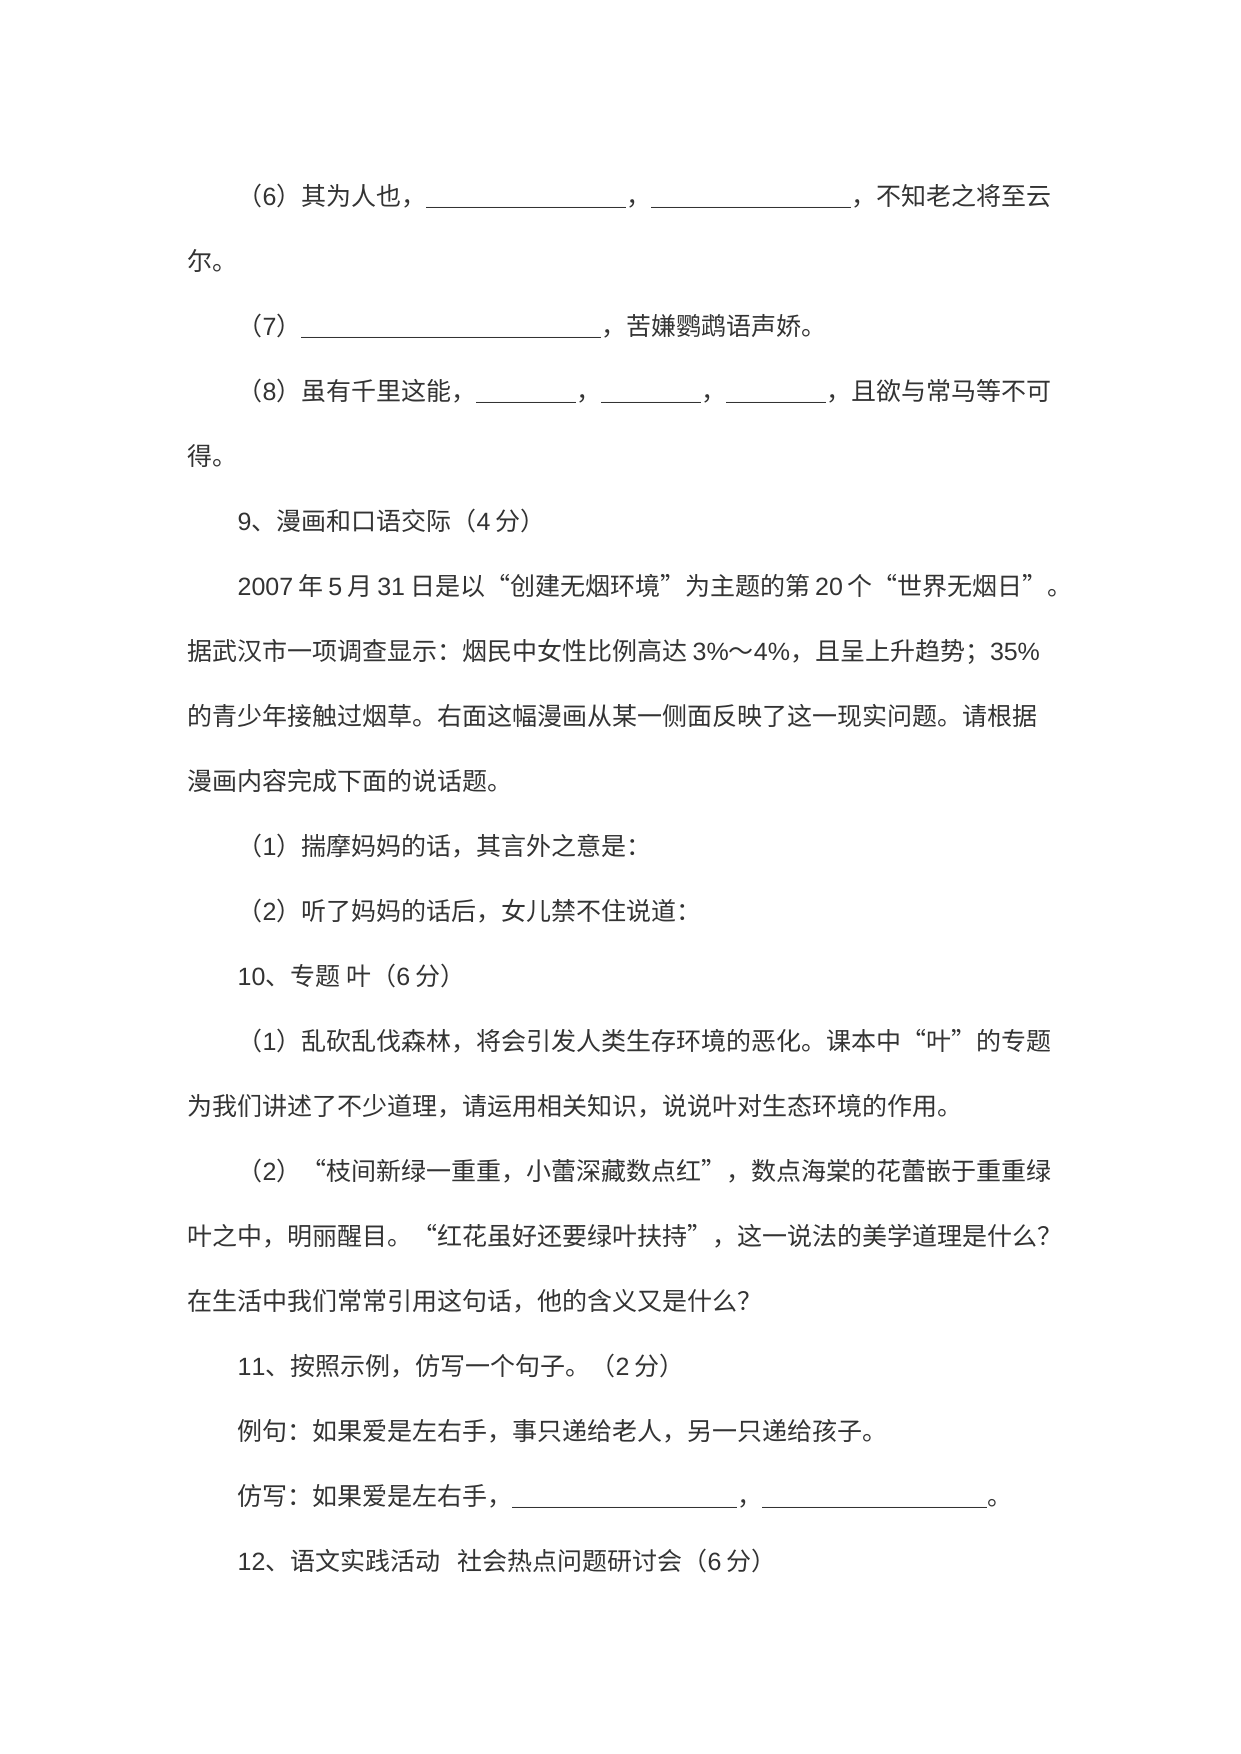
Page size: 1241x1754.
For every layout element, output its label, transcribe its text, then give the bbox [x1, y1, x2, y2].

text 10、专题 叶（6分） [187, 942, 1053, 1007]
text （6）其为人也，＿＿＿＿＿＿＿＿，＿＿＿＿＿＿＿＿，不知老之将至云尔。 [187, 162, 1053, 292]
text （2）“枝间新绿一重重，小蕾深藏数点红”，数点海棠的花蕾嵌于重重绿叶之中，明丽醒目。“红花虽好还要绿叶扶持”，这一说法的美学道理是什么？在生活中我们常常引用这句话，他的含义又是什么？ [187, 1137, 1053, 1332]
text （1）揣摩妈妈的话，其言外之意是： [187, 812, 1053, 877]
text （1）乱砍乱伐森林，将会引发人类生存环境的恶化。课本中“叶”的专题为我们讲述了不少道理，请运用相关知识，说说叶对生态环境的作用。 [187, 1007, 1053, 1137]
text （7）＿＿＿＿＿＿＿＿＿＿＿＿，苦嫌鹦鹉语声娇。 [187, 292, 1053, 357]
text 9、漫画和口语交际（4分） [187, 487, 1053, 552]
text 2007年5月31日是以“创建无烟环境”为主题的第20个“世界无烟日”。据武汉市一项调查显示：烟民中女性比例高达3%～4%，且呈上升趋势；35% 的青少年接触过烟草。右面这幅漫画从某一侧面反映了这一现实问题。请根据漫画内容完成下面的说话题。 [187, 552, 1053, 812]
text 11、按照示例，仿写一个句子。（2分） [187, 1332, 1053, 1397]
text （2）听了妈妈的话后，女儿禁不住说道： [187, 877, 1053, 942]
text （8）虽有千里这能，＿＿＿＿，＿＿＿＿，＿＿＿＿，且欲与常马等不可得。 [187, 357, 1053, 487]
text 12、语文实践活动 社会热点问题研讨会（6分） [187, 1527, 1053, 1592]
text 仿写：如果爱是左右手，＿＿＿＿＿＿＿＿＿，＿＿＿＿＿＿＿＿＿。 [187, 1462, 1053, 1527]
text 例句：如果爱是左右手，事只递给老人，另一只递给孩子。 [187, 1397, 1053, 1462]
